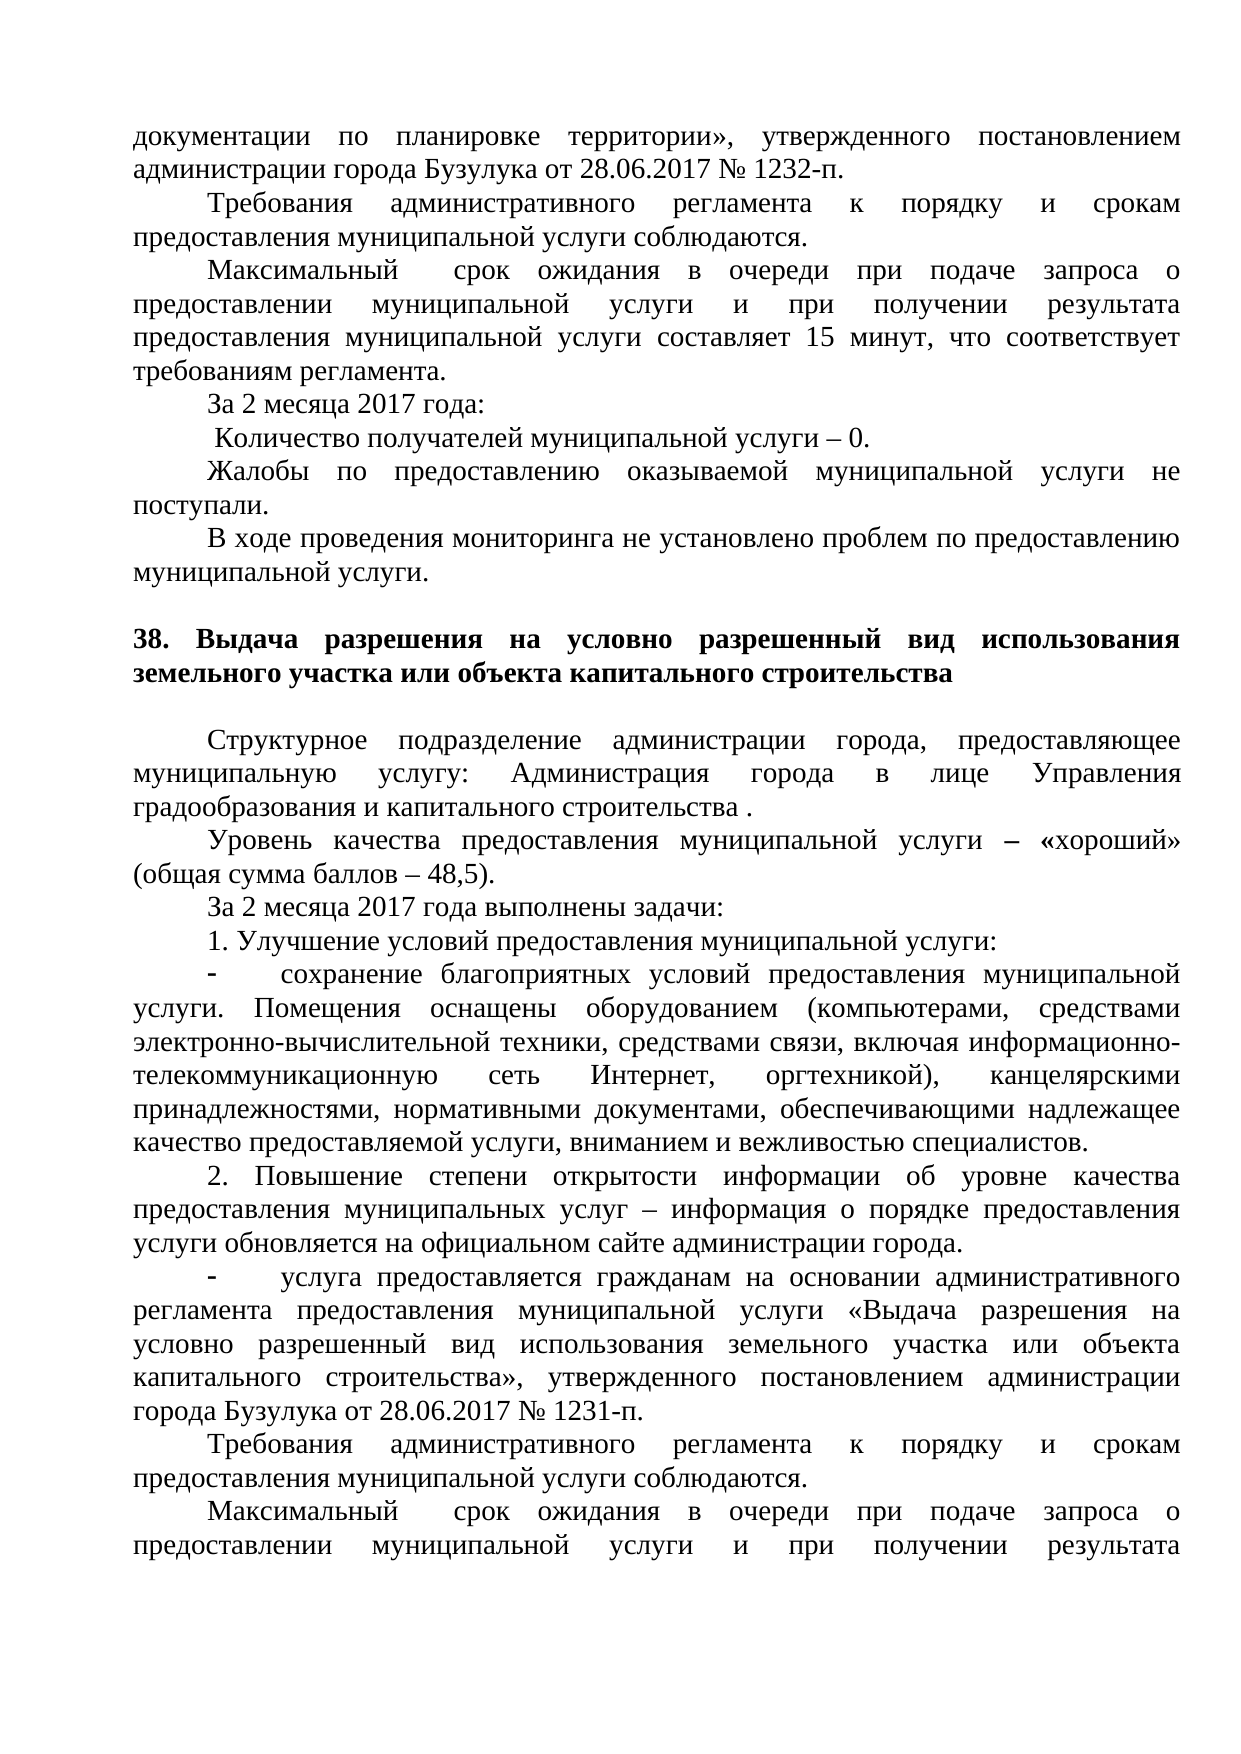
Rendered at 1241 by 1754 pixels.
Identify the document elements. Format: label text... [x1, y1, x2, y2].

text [133, 1493, 1181, 1561]
text Требования административного регламента к порядку и срокам предоставления муниципальной услуги соблюдаются. [133, 1426, 1181, 1493]
text За 2 месяца 2017 года выполнены задачи: [133, 889, 1181, 923]
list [133, 118, 1181, 185]
text 2. Повышение степени открытости информации об уровне качества предоставления муниципальных услуг – информация о порядке предоставления услуги обновляется на официальном сайте администрации города. [133, 1158, 1181, 1259]
text 1. Улучшение условий предоставления муниципальной услуги: [133, 923, 1181, 957]
text 38. Выдача разрешения на условно разрешенный вид использования земельного участка или объекта капитального строительства [133, 621, 1181, 688]
text Количество получателей муниципальной услуги – 0. [133, 420, 1181, 453]
text Уровень качества предоставления муниципальной услуги – «хороший» (общая сумма баллов – 48,5). [133, 822, 1181, 889]
text В ходе проведения мониторинга не установлено проблем по предоставлению муниципальной услуги. [133, 521, 1181, 588]
text Требования административного регламента к порядку и срокам предоставления муниципальной услуги соблюдаются. [133, 185, 1181, 252]
list услуга предоставляется гражданам на основании административного регламента предоставления муниципальной услуги «Выдача разрешения на условно разрешенный вид использования земельного участка или объекта капитального строительства», утвержденного постановлением администрации города Бузулука от 28.06.2017 № 1231-п. [133, 1259, 1181, 1426]
text За 2 месяца 2017 года: [133, 386, 1181, 420]
list сохранение благоприятных условий предоставления муниципальной услуги. Помещения оснащены оборудованием (компьютерами, средствами электронно-вычислительной техники, средствами связи, включая информационно-телекоммуникационную сеть Интернет, оргтехникой), канцелярскими принадлежностями, нормативными документами, обеспечивающими надлежащее качество предоставляемой услуги, вниманием и вежливостью специалистов. [133, 957, 1181, 1158]
text Структурное подразделение администрации города, предоставляющее муниципальную услугу: Администрация города в лице Управления градообразования и капитального строительства . [133, 722, 1181, 822]
text Жалобы по предоставлению оказываемой муниципальной услуги не поступали. [133, 453, 1181, 521]
